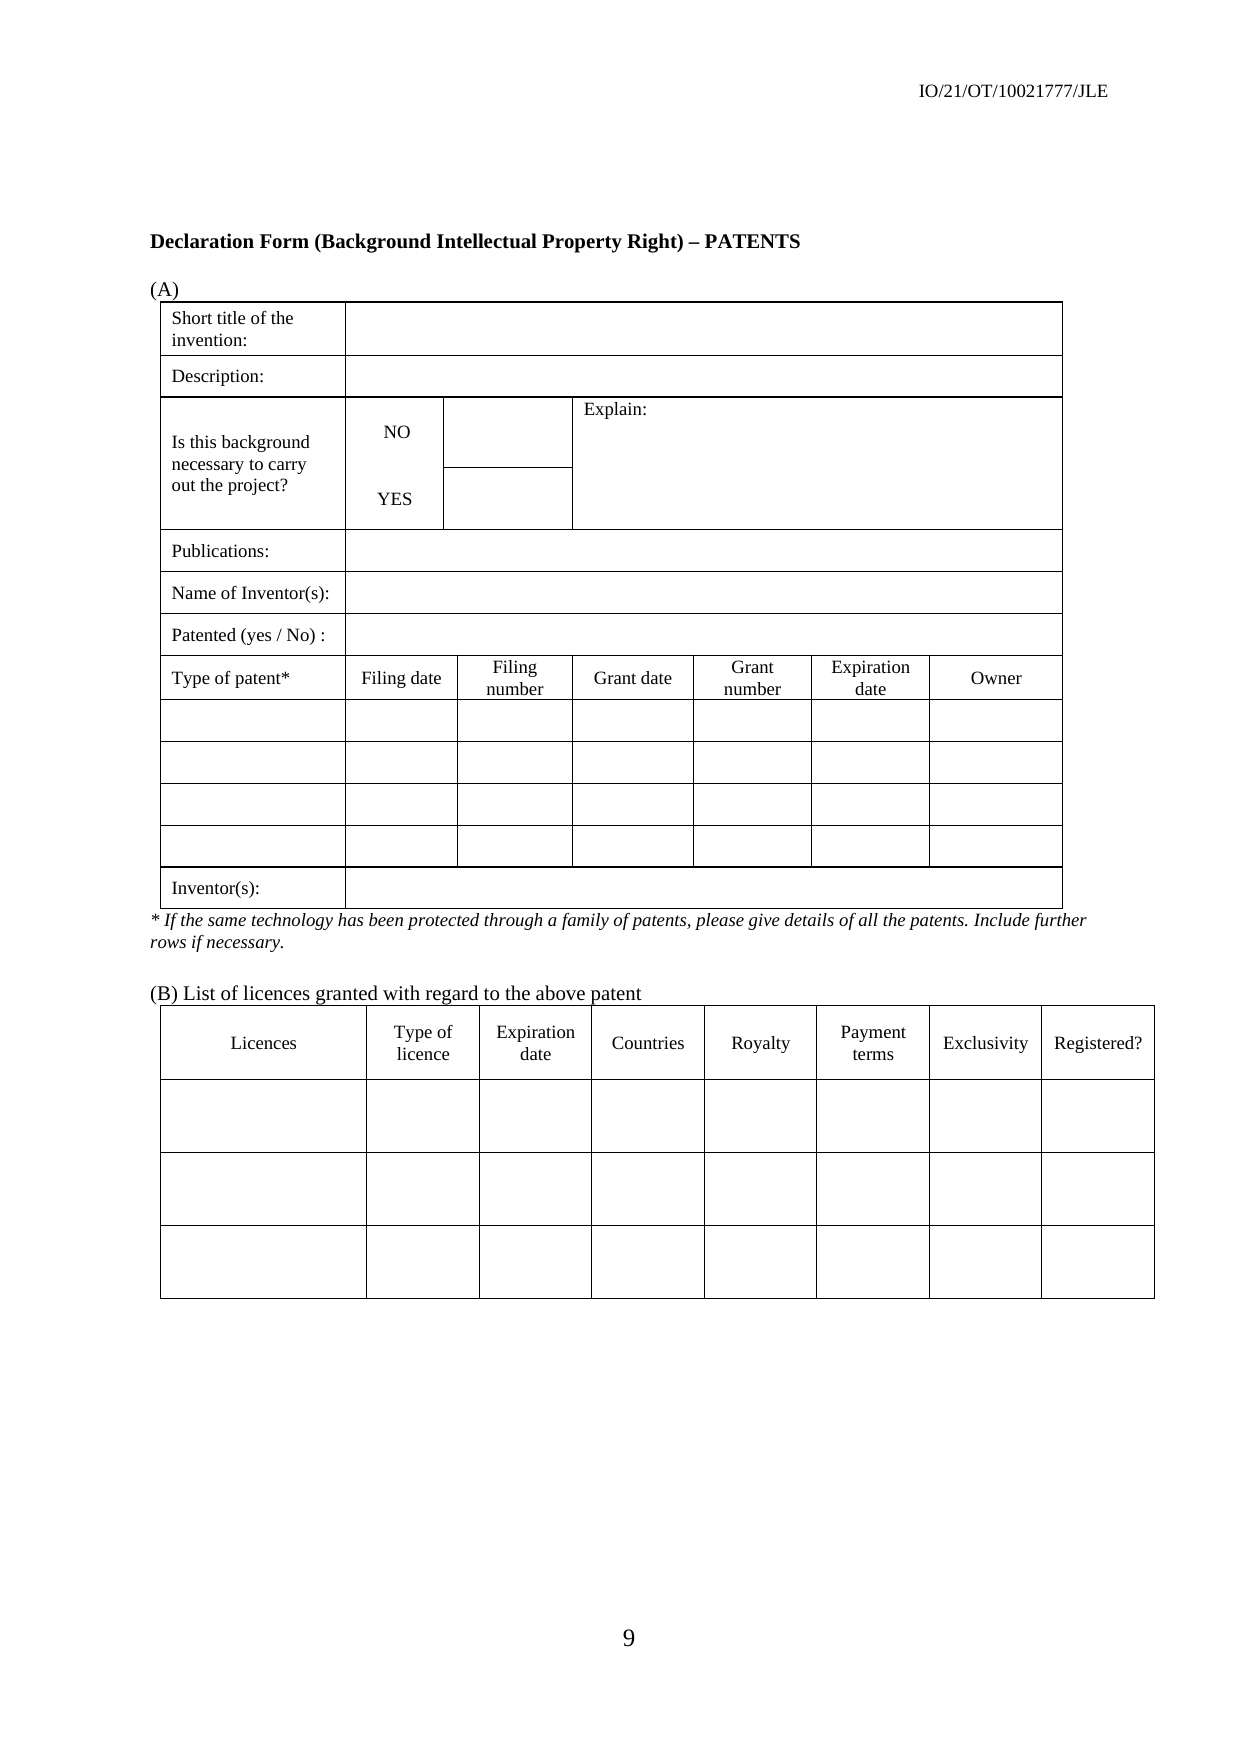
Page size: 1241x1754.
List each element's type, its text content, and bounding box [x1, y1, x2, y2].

table_cell [346, 356, 1062, 396]
table_cell [346, 572, 1062, 613]
table_cell [817, 1226, 929, 1298]
table_cell Expiration date [812, 656, 929, 699]
table_cell [592, 1226, 704, 1298]
table_cell [573, 826, 693, 866]
table_cell [812, 700, 929, 741]
table_cell [444, 468, 572, 529]
table_cell [161, 826, 345, 866]
table_cell [812, 826, 929, 866]
table_header Registered? [1042, 1006, 1154, 1078]
table_cell NO [346, 398, 443, 467]
table_cell [705, 1226, 816, 1298]
table_cell [346, 868, 1062, 908]
table_cell [817, 1153, 929, 1225]
table_cell [812, 742, 929, 783]
table_cell [346, 742, 457, 783]
table_header Payment terms [817, 1006, 929, 1078]
table_cell Grant number [694, 656, 811, 699]
table_cell [817, 1080, 929, 1152]
table_cell Explain: [573, 398, 1062, 529]
table_cell [346, 826, 457, 866]
table_cell Grant date [573, 656, 693, 699]
table_cell [694, 742, 811, 783]
table_cell [367, 1080, 479, 1152]
table_cell [161, 742, 345, 783]
table_cell [161, 1226, 366, 1298]
table_cell [1042, 1153, 1154, 1225]
table_cell [573, 784, 693, 824]
table_cell [480, 1153, 591, 1225]
table_cell [694, 826, 811, 866]
table_cell [705, 1080, 816, 1152]
table_cell [1042, 1226, 1154, 1298]
table_cell [367, 1153, 479, 1225]
table_cell Description: [161, 356, 345, 396]
table_header [346, 303, 1062, 354]
text Declaration Form (Background Intellectual Property Right) – PATENTS [150, 229, 1108, 253]
table_cell [592, 1153, 704, 1225]
table_cell [346, 784, 457, 824]
table_cell Name of Inventor(s): [161, 572, 345, 613]
table_header Countries [592, 1006, 704, 1078]
table_cell [161, 1153, 366, 1225]
table_header Expiration date [480, 1006, 591, 1078]
table_cell Type of patent* [161, 656, 345, 699]
table_cell [592, 1080, 704, 1152]
table_cell [458, 742, 572, 783]
table_cell [161, 784, 345, 824]
table_cell [367, 1226, 479, 1298]
table_cell [573, 700, 693, 741]
table_cell [458, 826, 572, 866]
text (B) List of licences granted with regard to the above patent [150, 981, 1108, 1005]
table_cell [444, 398, 572, 467]
table_cell [161, 1080, 366, 1152]
table_cell [573, 742, 693, 783]
table_cell [480, 1080, 591, 1152]
table_cell [346, 530, 1062, 571]
table_cell [480, 1226, 591, 1298]
table_cell Inventor(s): [161, 868, 345, 908]
table_cell [458, 784, 572, 824]
table_cell [930, 784, 1062, 824]
table_cell Is this background necessary to carry out the project? [161, 398, 345, 529]
table_cell Publications: [161, 530, 345, 571]
table_cell [705, 1153, 816, 1225]
table_header Short title of the invention: [161, 303, 345, 354]
table_cell [694, 784, 811, 824]
table_header Type of licence [367, 1006, 479, 1078]
table_cell [930, 742, 1062, 783]
table_cell [161, 700, 345, 741]
table_cell [930, 826, 1062, 866]
table_header Licences [161, 1006, 366, 1078]
table_cell Owner [930, 656, 1062, 699]
table_cell [346, 700, 457, 741]
table_cell Filing number [458, 656, 572, 699]
table_cell [930, 1226, 1041, 1298]
text (A) [150, 277, 1108, 301]
table_cell [458, 700, 572, 741]
table_cell [346, 614, 1062, 655]
text * If the same technology has been protected through a family of patents, please give details of all the patents. Include further rows if necessary. [150, 909, 1108, 952]
table_header Exclusivity [930, 1006, 1041, 1078]
table_cell YES [346, 467, 443, 529]
table_cell [812, 784, 929, 824]
table_cell [1042, 1080, 1154, 1152]
table_cell Filing date [346, 656, 457, 699]
table_cell [930, 1080, 1041, 1152]
table_cell Patented (yes / No) : [161, 614, 345, 655]
table_cell [930, 700, 1062, 741]
table_cell [930, 1153, 1041, 1225]
table_cell [694, 700, 811, 741]
table_header Royalty [705, 1006, 816, 1078]
